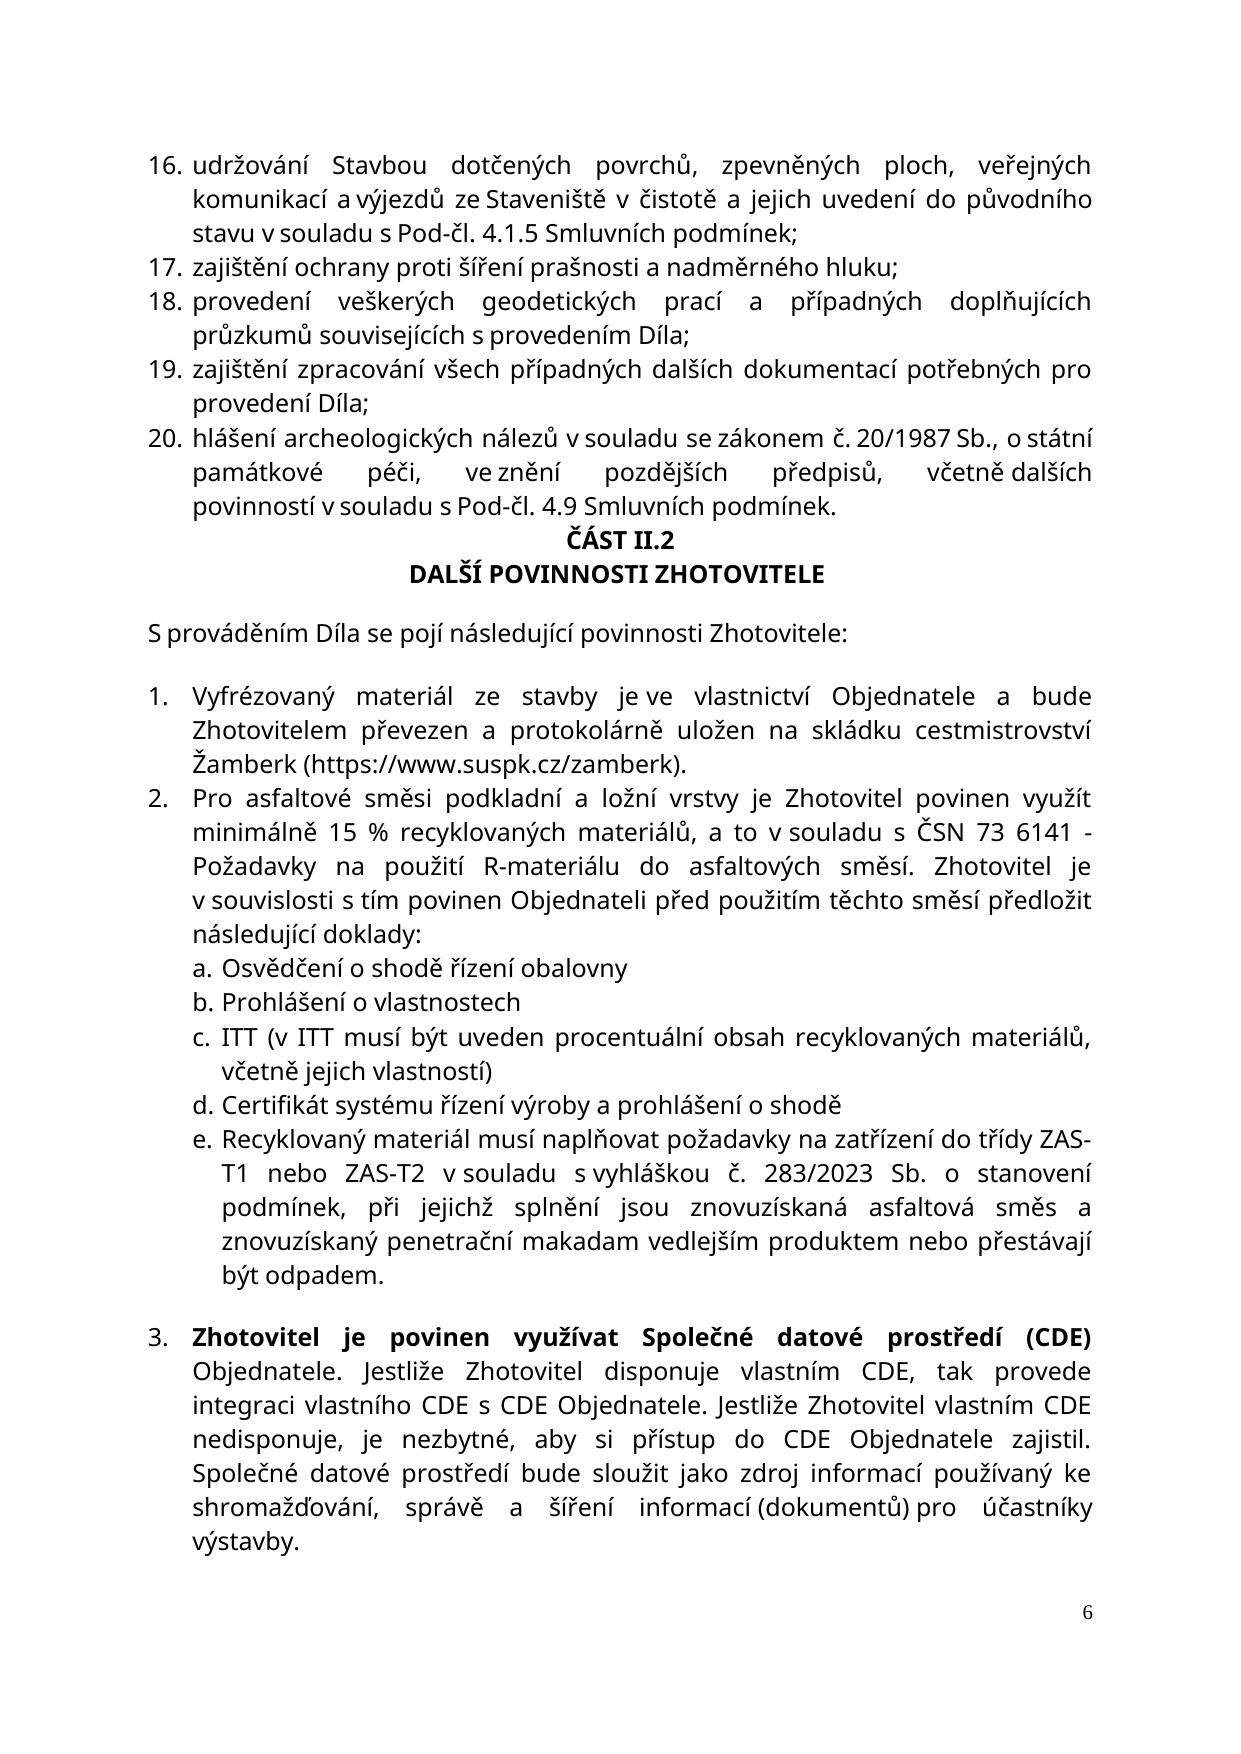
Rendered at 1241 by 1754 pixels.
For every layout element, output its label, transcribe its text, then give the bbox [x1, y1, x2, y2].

list Vyfrézovaný materiál ze stavby je ve vlastnictví Objednatele a bude Zhotovitelem převezen a protokolárně uložen na skládku cestmistrovství Žamberk (https://www.suspk.cz/zamberk). [148, 678, 1093, 781]
list Osvědčení o shodě řízení obalovny [192, 951, 1093, 985]
text S prováděním Díla se pojí následující povinnosti Zhotovitele: [148, 616, 1093, 650]
list zajištění ochrany proti šíření prašnosti a nadměrného hluku; [148, 250, 1093, 284]
list Recyklovaný materiál musí naplňovat požadavky na zatřízení do třídy ZAS-T1 nebo ZAS-T2 v souladu s vyhláškou č. 283/2023 Sb. o stanovení podmínek, při jejichž splnění jsou znovuzískaná asfaltová směs a znovuzískaný penetrační makadam vedlejším produktem nebo přestávají být odpadem. [192, 1121, 1093, 1292]
list provedení veškerých geodetických prací a případných doplňujících průzkumů souvisejících s provedením Díla; [148, 284, 1093, 352]
list Certifikát systému řízení výroby a prohlášení o shodě [192, 1087, 1093, 1121]
text DALŠÍ POVINNOSTI ZHOTOVITELE [148, 556, 1093, 591]
list hlášení archeologických nálezů v souladu se zákonem č. 20/1987 Sb., o státní památkové péči, ve znění pozdějších předpisů, včetně dalších povinností v souladu s Pod-čl. 4.9 Smluvních podmínek. [148, 420, 1093, 522]
list Zhotovitel je povinen využívat Společné datové prostředí (CDE) Objednatele. Jestliže Zhotovitel disponuje vlastním CDE, tak provede integraci vlastního CDE s CDE Objednatele. Jestliže Zhotovitel vlastním CDE nedisponuje, je nezbytné, aby si přístup do CDE Objednatele zajistil. Společné datové prostředí bude sloužit jako zdroj informací používaný ke shromažďování, správě a šíření informací (dokumentů) pro účastníky výstavby. [148, 1320, 1093, 1558]
text ČÁST II.2 [148, 522, 1093, 556]
list udržování Stavbou dotčených povrchů, zpevněných ploch, veřejných komunikací a výjezdů ze Staveniště v čistotě a jejich uvedení do původního stavu v souladu s Pod-čl. 4.1.5 Smluvních podmínek; [148, 148, 1093, 250]
list zajištění zpracování všech případných dalších dokumentací potřebných pro provedení Díla; [148, 352, 1093, 420]
list Prohlášení o vlastnostech [192, 985, 1093, 1019]
list ITT (v ITT musí být uveden procentuální obsah recyklovaných materiálů, včetně jejich vlastností) [192, 1019, 1093, 1087]
list Pro asfaltové směsi podkladní a ložní vrstvy je Zhotovitel povinen využít minimálně 15 % recyklovaných materiálů, a to v souladu s ČSN 73 6141 - Požadavky na použití R-materiálu do asfaltových směsí. Zhotovitel je v souvislosti s tím povinen Objednateli před použitím těchto směsí předložit následující doklady: [148, 781, 1093, 951]
